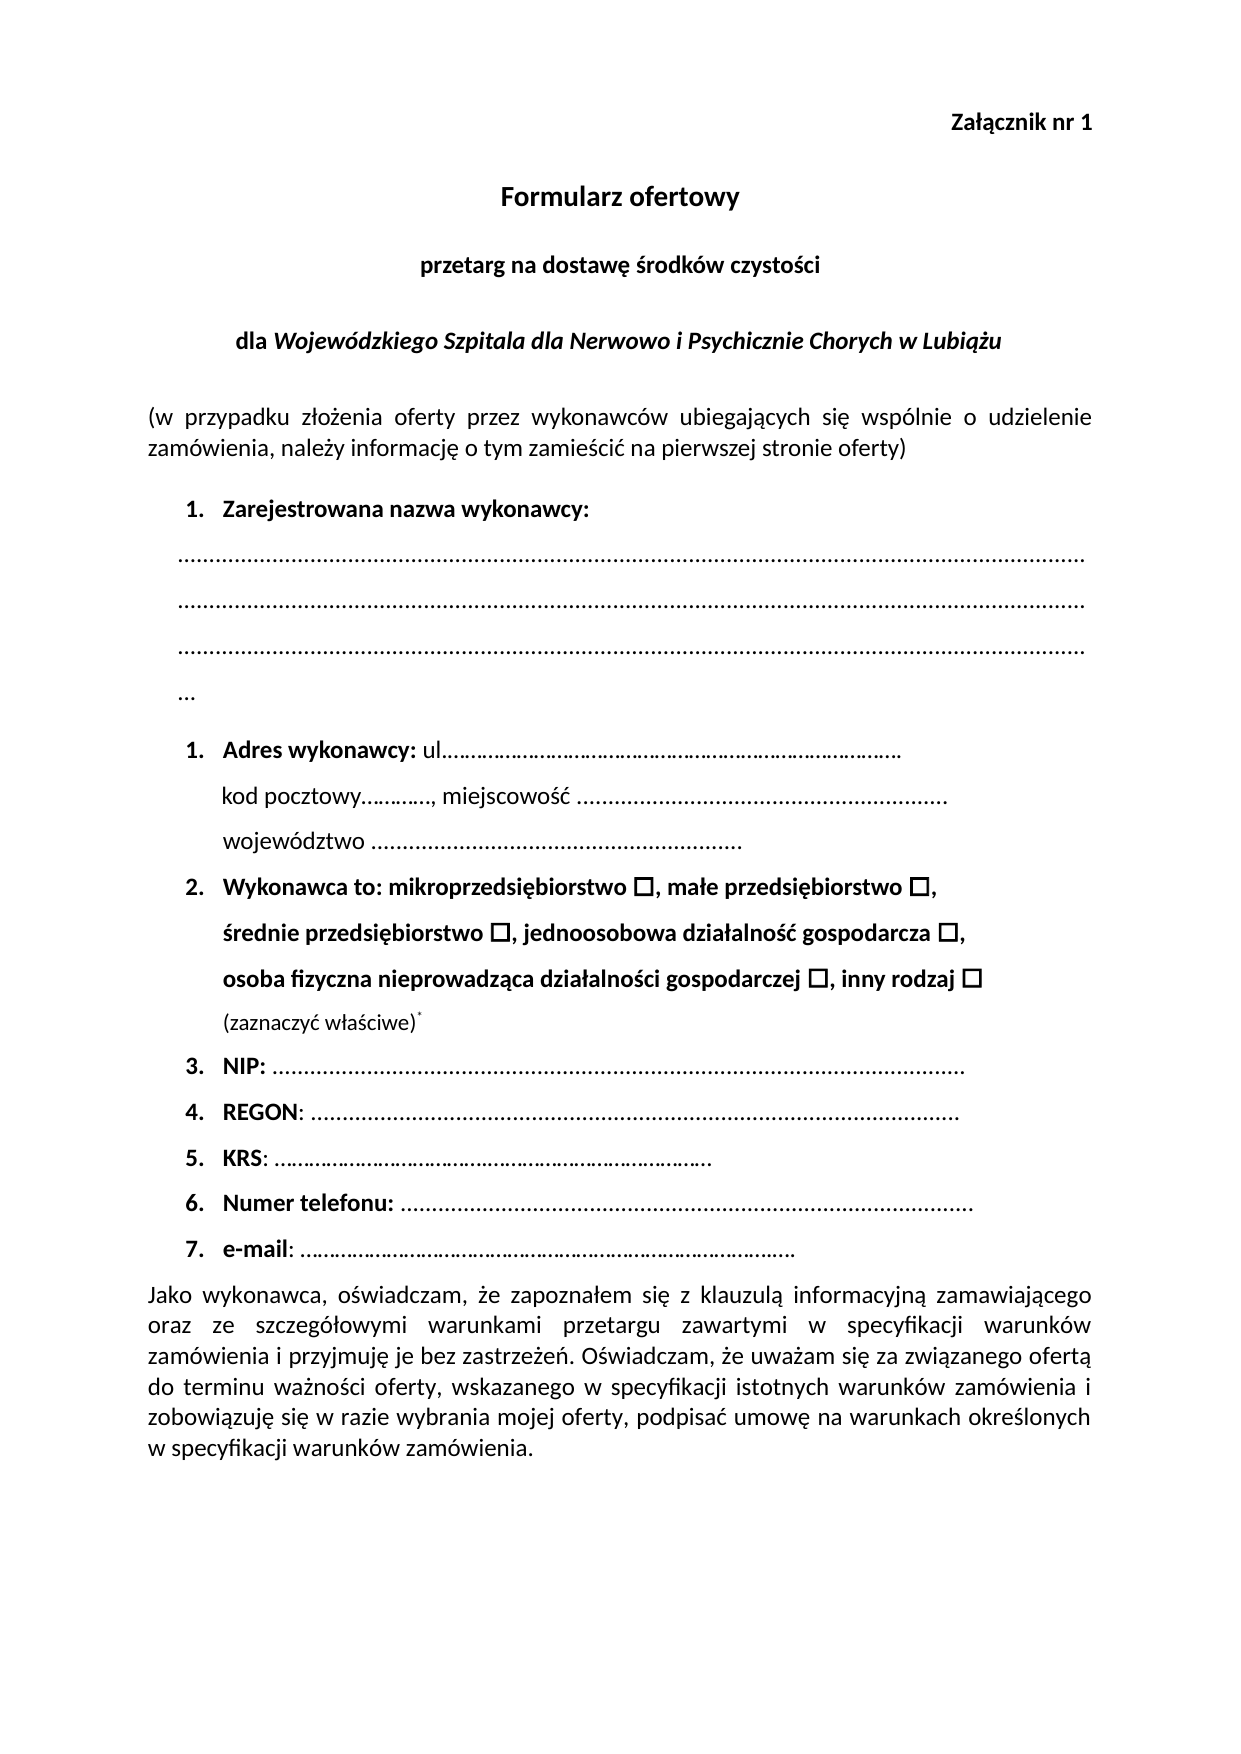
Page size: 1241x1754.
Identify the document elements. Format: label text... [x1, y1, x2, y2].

text Załącznik nr 1 [148, 106, 1093, 136]
list KRS: ……………………………….………………………………… [185, 1142, 1093, 1172]
list Zarejestrowana nazwa wykonawcy: [185, 493, 1093, 523]
list Numer telefonu: ........................................................................................... [185, 1188, 1093, 1218]
text dla Wojewódzkiego Szpitala dla Nerwowo i Psychicznie Chorych w Lubiążu [148, 325, 1093, 356]
list NIP: .............................................................................................................. [185, 1050, 1093, 1081]
list Adres wykonawcy: ul.……………………………………………………………………. [185, 734, 1093, 764]
text Jako wykonawca, oświadczam, że zapoznałem się z klauzulą informacyjną zamawiającego oraz ze szczegółowymi warunkami przetargu zawartymi w specyfikacji warunków zamówienia i przyjmuję je bez zastrzeżeń. Oświadczam, że uważam się za związanego ofertą do terminu ważności oferty, wskazanego w specyfikacji istotnych warunków zamówienia i zobowiązuję się w razie wybrania mojej oferty, podpisać umowę na warunkach określonych w specyfikacji warunków zamówienia. [148, 1279, 1093, 1462]
text (zaznaczyć właściwe)* [223, 1008, 1093, 1036]
text kod pocztowy…………, miejscowość ........................................................... [221, 780, 1093, 810]
text średnie przedsiębiorstwo , jednoosobowa działalność gospodarcza , [223, 917, 1093, 947]
text ................................................................................................................................................................................................................................................................................................................................................................................................................................................... [177, 539, 1093, 706]
list REGON: ....................................................................................................... [185, 1096, 1093, 1127]
list Wykonawca to: mikroprzedsiębiorstwo , małe przedsiębiorstwo , [185, 871, 1093, 902]
text osoba fizyczna nieprowadząca działalności gospodarczej , inny rodzaj [223, 963, 1093, 993]
text Formularz ofertowy [148, 178, 1093, 213]
list e-mail: ……………………………………………………………………….…. [185, 1233, 1093, 1264]
text (w przypadku złożenia oferty przez wykonawców ubiegających się wspólnie o udzielenie zamówienia, należy informację o tym zamieścić na pierwszej stronie oferty) [148, 401, 1093, 462]
text przetarg na dostawę środków czystości [148, 249, 1093, 279]
text województwo ........................................................... [223, 826, 1093, 856]
